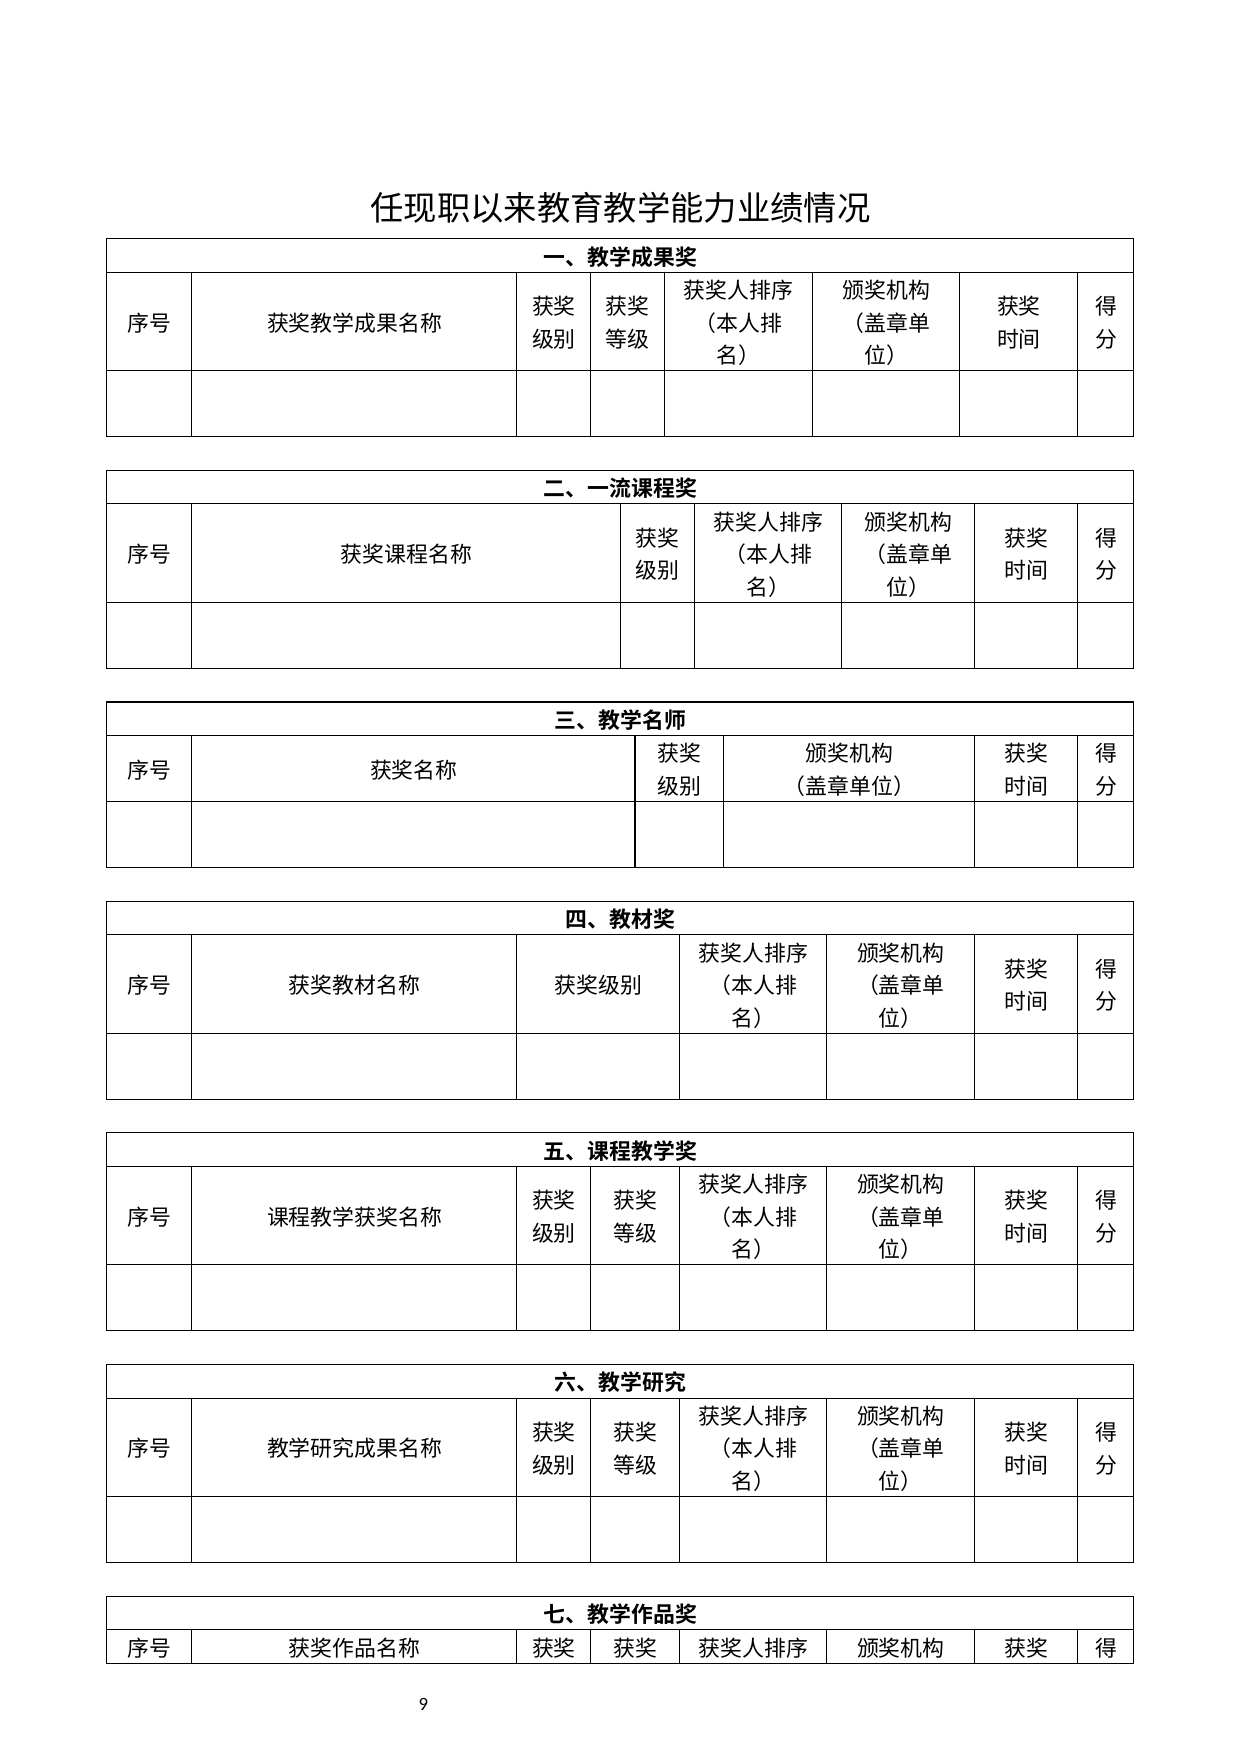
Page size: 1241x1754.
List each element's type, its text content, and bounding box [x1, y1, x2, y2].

table_cell [591, 371, 664, 436]
table_cell [107, 1034, 191, 1099]
table_cell 获奖 时间 [975, 1167, 1077, 1264]
table_cell 获奖 等级 [591, 1630, 679, 1663]
table_cell [695, 603, 841, 668]
text 任现职以来教育教学能力业绩情况 [118, 173, 1122, 238]
table_cell [680, 1497, 826, 1562]
table_cell 获奖 等级 [591, 273, 664, 370]
table_cell [975, 1034, 1077, 1099]
table_cell 颁奖机构 （盖章单位） [827, 1167, 974, 1264]
table_cell [827, 1265, 974, 1330]
table_cell 获奖 时间 [975, 504, 1077, 602]
table_cell [192, 371, 516, 436]
table_cell [827, 1034, 974, 1099]
table_cell [621, 603, 694, 668]
table_cell [517, 1265, 590, 1330]
table_header 五、课程教学奖 [107, 1133, 1133, 1166]
table_cell 获奖人排序 （本人排名） [680, 935, 826, 1033]
table_cell [517, 1034, 679, 1099]
table_cell [107, 603, 191, 668]
table_cell [975, 1497, 1077, 1562]
table_cell 获奖 级别 [517, 1399, 590, 1496]
table_cell 获奖课程名称 [192, 504, 620, 602]
table_cell [813, 371, 959, 436]
table_cell 获奖人排序 （本人排名） [680, 1630, 826, 1663]
table_cell [192, 603, 620, 668]
table_header 七、教学作品奖 [107, 1597, 1133, 1629]
table_header 一、教学成果奖 [107, 239, 1133, 272]
table_cell 序号 [107, 1167, 191, 1264]
table_cell 获奖 时间 [960, 273, 1077, 370]
table_cell [665, 371, 812, 436]
table_cell 获奖 级别 [517, 1630, 590, 1663]
table_cell [107, 1497, 191, 1562]
table_cell 获奖 级别 [517, 273, 590, 370]
table_cell 得分 [1078, 1167, 1133, 1264]
table_cell 获奖 时间 [975, 736, 1077, 801]
table_cell 获奖作品名称 [192, 1630, 516, 1663]
table_cell 获奖级别 [517, 935, 679, 1033]
table_cell [827, 1497, 974, 1562]
table_cell 获奖人排序 （本人排名） [695, 504, 841, 602]
table_cell 获奖 级别 [517, 1167, 590, 1264]
table_cell [1078, 603, 1133, 668]
table_cell 得分 [1078, 1399, 1133, 1496]
table_cell 序号 [107, 504, 191, 602]
table_cell [107, 802, 191, 867]
table_cell 获奖 时间 [975, 935, 1077, 1033]
table_header 三、教学名师 [107, 703, 1133, 735]
table_cell 课程教学获奖名称 [192, 1167, 516, 1264]
table_cell [591, 1265, 679, 1330]
table_cell 获奖 级别 [636, 736, 723, 801]
table_cell [192, 1497, 516, 1562]
table_cell 教学研究成果名称 [192, 1399, 516, 1496]
table_cell 得分 [1078, 935, 1133, 1033]
table_cell 得分 [1078, 504, 1133, 602]
table_cell 得分 [1078, 736, 1133, 801]
table_cell [107, 371, 191, 436]
table_cell 获奖人排序 （本人排名） [680, 1167, 826, 1264]
table_cell [842, 603, 974, 668]
table_cell 获奖人排序 （本人排名） [665, 273, 812, 370]
table_cell 获奖 等级 [591, 1167, 679, 1264]
table_cell [724, 802, 974, 867]
table_header 四、教材奖 [107, 902, 1133, 934]
table_cell 获奖教学成果名称 [192, 273, 516, 370]
table_cell 得分 [1078, 1630, 1133, 1663]
table_cell [1078, 1265, 1133, 1330]
table_cell 颁奖机构 （盖章单位） [813, 273, 959, 370]
table_cell [636, 802, 723, 867]
table_cell [975, 1265, 1077, 1330]
table_cell 获奖教材名称 [192, 935, 516, 1033]
table_cell [1078, 1497, 1133, 1562]
table_cell [975, 603, 1077, 668]
table_cell 颁奖机构 （盖章单位） [724, 736, 974, 801]
table_cell 颁奖机构 （盖章单位） [827, 935, 974, 1033]
table_cell [680, 1265, 826, 1330]
table_header 二、一流课程奖 [107, 471, 1133, 503]
table_cell 得分 [1078, 273, 1133, 370]
table_cell [107, 1265, 191, 1330]
table_cell [517, 1497, 590, 1562]
table_cell 序号 [107, 273, 191, 370]
table_cell 获奖 时间 [975, 1399, 1077, 1496]
table_cell [192, 802, 634, 867]
table_cell 序号 [107, 736, 191, 801]
table_cell 序号 [107, 1630, 191, 1663]
table_cell 获奖人排序 （本人排名） [680, 1399, 826, 1496]
table_cell 获奖 级别 [621, 504, 694, 602]
table_cell 序号 [107, 935, 191, 1033]
table_cell [960, 371, 1077, 436]
table_cell [1078, 1034, 1133, 1099]
table_cell [680, 1034, 826, 1099]
table_cell 颁奖机构 （盖章单位） [842, 504, 974, 602]
table_cell [517, 371, 590, 436]
table_cell 颁奖机构 （盖章单位） [827, 1399, 974, 1496]
table_cell [1078, 371, 1133, 436]
table_cell [192, 1265, 516, 1330]
table_header 六、教学研究 [107, 1365, 1133, 1397]
table_cell [591, 1497, 679, 1562]
table_cell [192, 1034, 516, 1099]
table_cell 获奖名称 [192, 736, 634, 801]
table_cell [1078, 802, 1133, 867]
table_cell 获奖 时间 [975, 1630, 1077, 1663]
table_cell 颁奖机构 （盖章单位） [827, 1630, 974, 1663]
table_cell 序号 [107, 1399, 191, 1496]
table_cell [975, 802, 1077, 867]
table_cell 获奖 等级 [591, 1399, 679, 1496]
